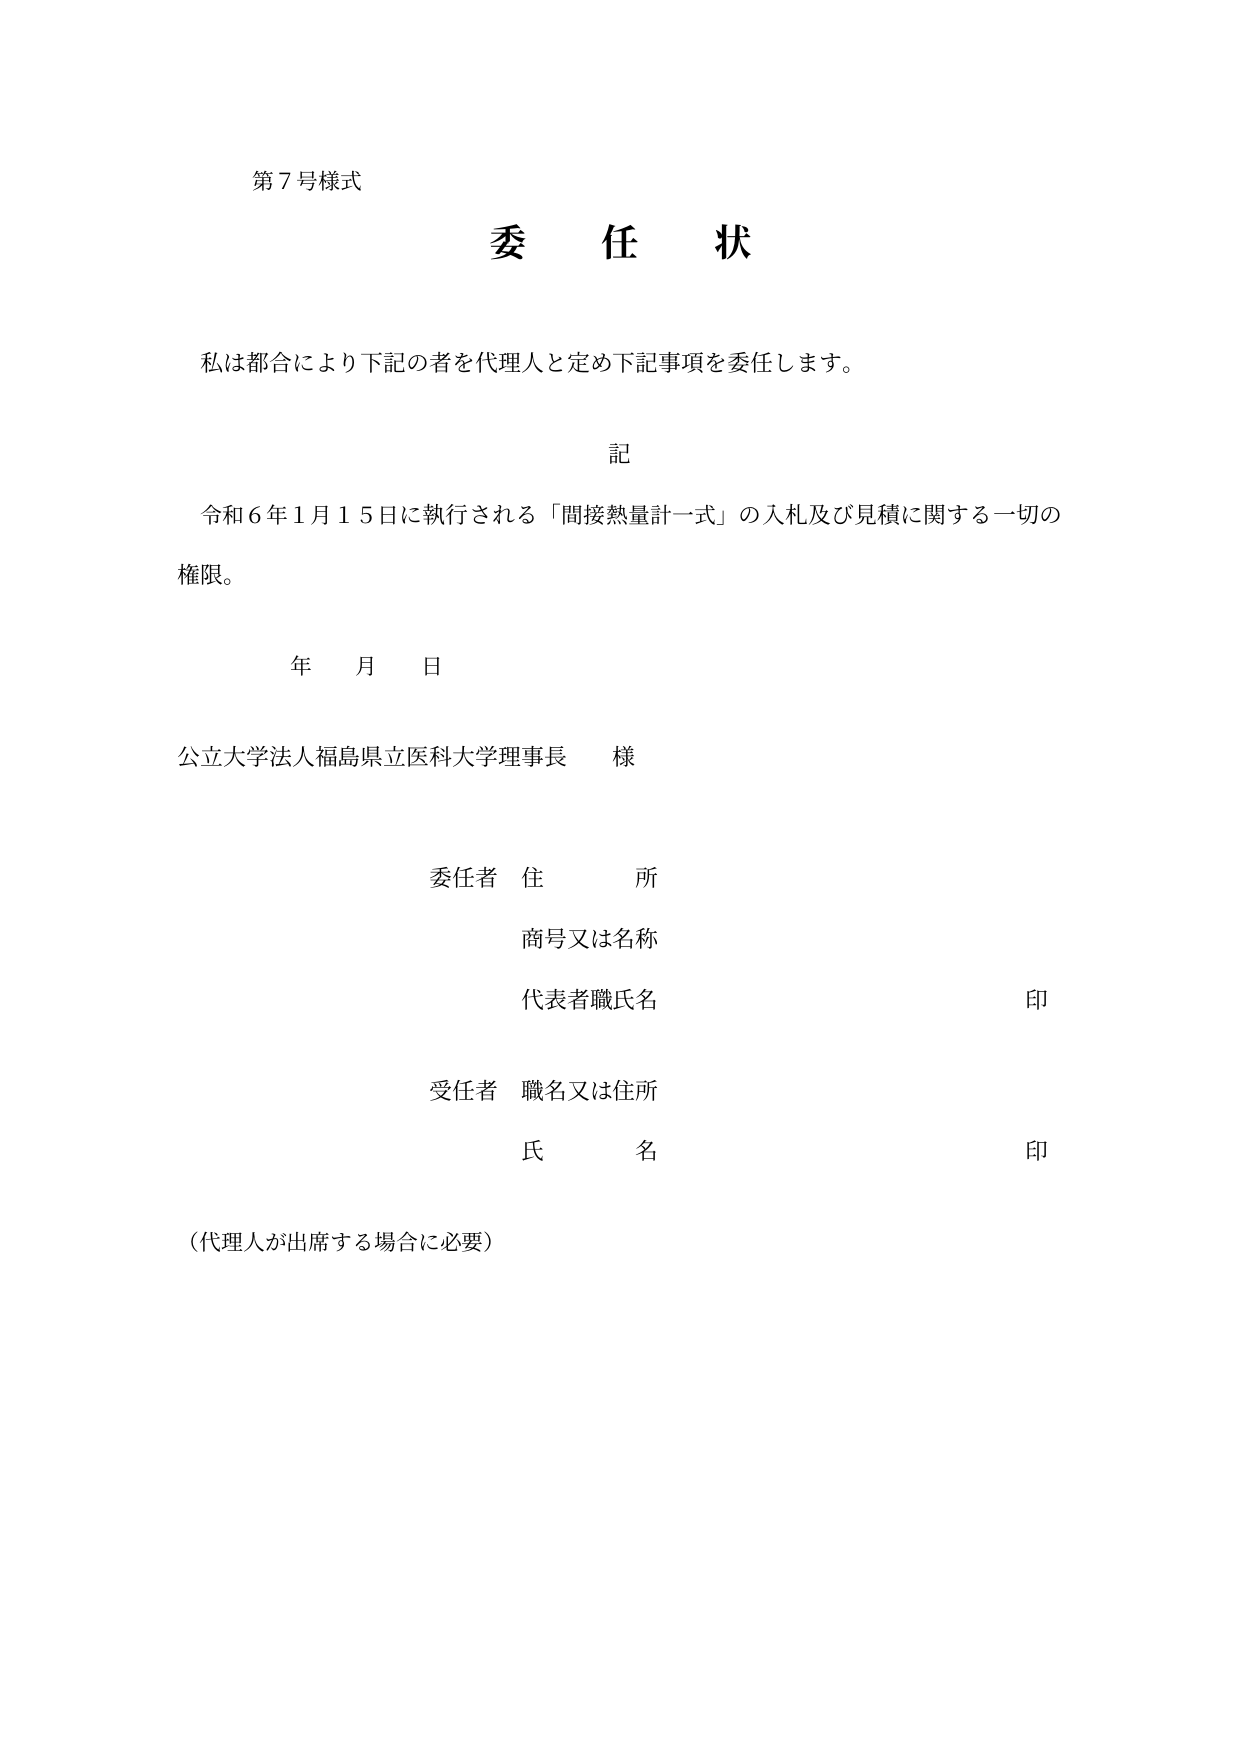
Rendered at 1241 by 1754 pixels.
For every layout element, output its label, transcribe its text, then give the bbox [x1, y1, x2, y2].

subtitle 記 [177, 422, 1063, 483]
text 氏 名 印 [177, 1119, 1063, 1180]
text 令和６年１月１５日に執行される「間接熱量計一式」の入札及び見積に関する一切の権限。 [177, 483, 1063, 604]
text 公立大学法人福島県立医科大学理事長 様 [177, 725, 1063, 786]
text （代理人が出席する場合に必要） [177, 1210, 1063, 1271]
text 委任者 住 所 [177, 847, 1063, 907]
text 委 任 状 [177, 210, 1063, 271]
text 商号又は名称 [177, 907, 1063, 968]
text 第７号様式 [177, 149, 1063, 210]
text 私は都合により下記の者を代理人と定め下記事項を委任します。 [177, 331, 1063, 392]
text 受任者 職名又は住所 [177, 1059, 1063, 1119]
text 年 月 日 [177, 634, 1063, 695]
text 代表者職氏名 印 [177, 968, 1063, 1028]
